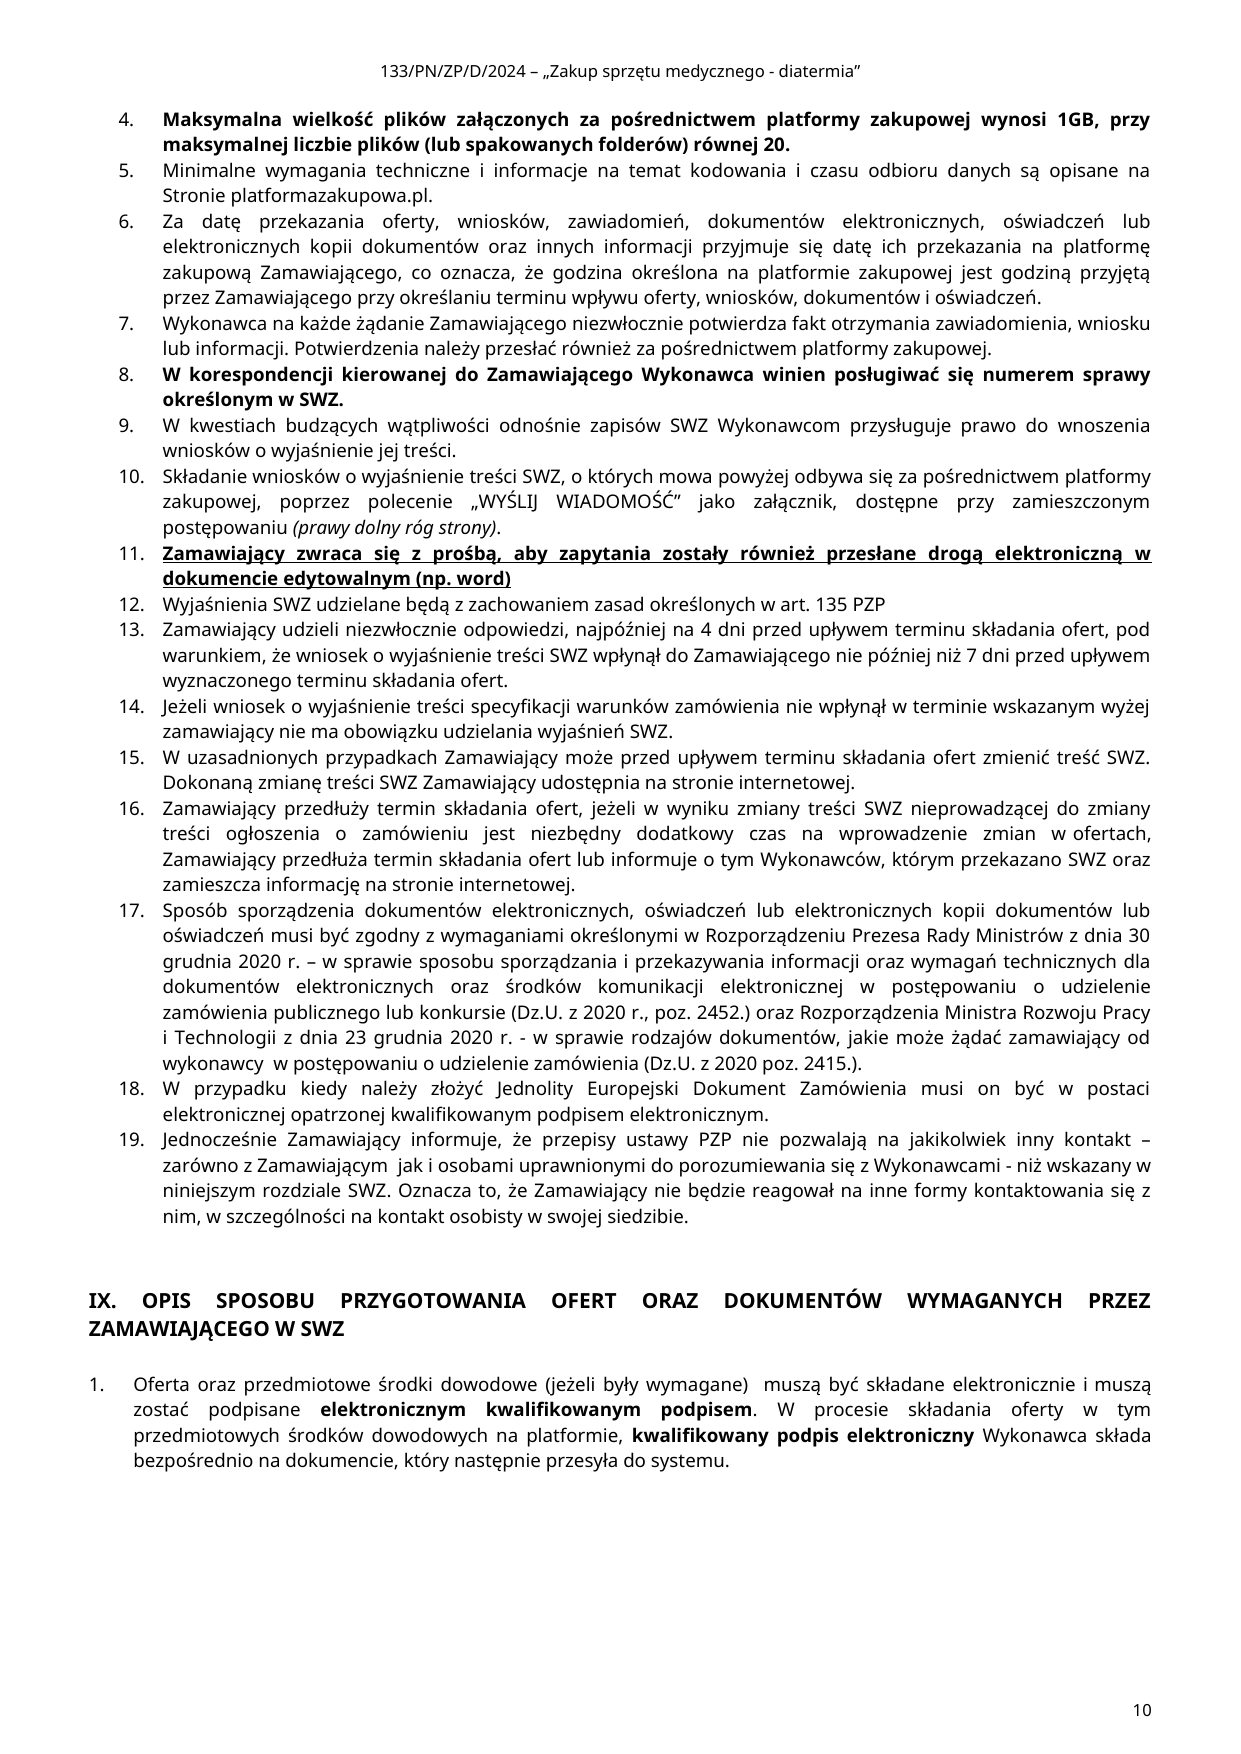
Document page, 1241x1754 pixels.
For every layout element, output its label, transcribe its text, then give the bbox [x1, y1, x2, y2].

list W uzasadnionych przypadkach Zamawiający może przed upływem terminu składania ofert zmienić treść SWZ. Dokonaną zmianę treści SWZ Zamawiający udostępnia na stronie internetowej. [118, 744, 1152, 795]
list Za datę przekazania oferty, wniosków, zawiadomień, dokumentów elektronicznych, oświadczeń lub elektronicznych kopii dokumentów oraz innych informacji przyjmuje się datę ich przekazania na platformę zakupową Zamawiającego, co oznacza, że godzina określona na platformie zakupowej jest godziną przyjętą przez Zamawiającego przy określaniu terminu wpływu oferty, wniosków, dokumentów i oświadczeń. [118, 208, 1152, 310]
subtitle IX. Opis sposobu przygotowania ofert oraz dokumentów wymaganych przez Zamawiającego w SWZ [89, 1286, 1152, 1343]
list Zamawiający udzieli niezwłocznie odpowiedzi, najpóźniej na 4 dni przed upływem terminu składania ofert, pod warunkiem, że wniosek o wyjaśnienie treści SWZ wpłynął do Zamawiającego nie później niż 7 dni przed upływem wyznaczonego terminu składania ofert. [118, 616, 1152, 693]
list Wykonawca na każde żądanie Zamawiającego niezwłocznie potwierdza fakt otrzymania zawiadomienia, wniosku lub informacji. Potwierdzenia należy przesłać również za pośrednictwem platformy zakupowej. [118, 310, 1152, 361]
list Zamawiający przedłuży termin składania ofert, jeżeli w wyniku zmiany treści SWZ nieprowadzącej do zmiany treści ogłoszenia o zamówieniu jest niezbędny dodatkowy czas na wprowadzenie zmian w ofertach, Zamawiający przedłuża termin składania ofert lub informuje o tym Wykonawców, którym przekazano SWZ oraz zamieszcza informację na stronie internetowej. [118, 795, 1152, 897]
list Minimalne wymagania techniczne i informacje na temat kodowania i czasu odbioru danych są opisane na Stronie platformazakupowa.pl. [118, 157, 1152, 208]
list Składanie wniosków o wyjaśnienie treści SWZ, o których mowa powyżej odbywa się za pośrednictwem platformy zakupowej, poprzez polecenie „WYŚLIJ WIADOMOŚĆ” jako załącznik, dostępne przy zamieszczonym postępowaniu (prawy dolny róg strony). [118, 463, 1152, 540]
list Jeżeli wniosek o wyjaśnienie treści specyfikacji warunków zamówienia nie wpłynął w terminie wskazanym wyżej zamawiający nie ma obowiązku udzielania wyjaśnień SWZ. [118, 693, 1152, 744]
list W korespondencji kierowanej do Zamawiającego Wykonawca winien posługiwać się numerem sprawy określonym w SWZ. [118, 361, 1152, 412]
list Wyjaśnienia SWZ udzielane będą z zachowaniem zasad określonych w art. 135 PZP [118, 591, 1152, 616]
list Maksymalna wielkość plików załączonych za pośrednictwem platformy zakupowej wynosi 1GB, przy maksymalnej liczbie plików (lub spakowanych folderów) równej 20. [118, 106, 1152, 157]
list Sposób sporządzenia dokumentów elektronicznych, oświadczeń lub elektronicznych kopii dokumentów lub oświadczeń musi być zgodny z wymaganiami określonymi w Rozporządzeniu Prezesa Rady Ministrów z dnia 30 grudnia 2020 r. – w sprawie sposobu sporządzania i przekazywania informacji oraz wymagań technicznych dla dokumentów elektronicznych oraz środków komunikacji elektronicznej w postępowaniu o udzielenie zamówienia publicznego lub konkursie (Dz.U. z 2020 r., poz. 2452.) oraz Rozporządzenia Ministra Rozwoju Pracy i Technologii z dnia 23 grudnia 2020 r. - w sprawie rodzajów dokumentów, jakie może żądać zamawiający od wykonawcy w postępowaniu o udzielenie zamówienia (Dz.U. z 2020 poz. 2415.). [118, 897, 1152, 1076]
list Zamawiający zwraca się z prośbą, aby zapytania zostały również przesłane drogą elektroniczną w dokumencie edytowalnym (np. word) [118, 540, 1152, 591]
list Jednocześnie Zamawiający informuje, że przepisy ustawy PZP nie pozwalają na jakikolwiek inny kontakt – zarówno z Zamawiającym jak i osobami uprawnionymi do porozumiewania się z Wykonawcami - niż wskazany w niniejszym rozdziale SWZ. Oznacza to, że Zamawiający nie będzie reagował na inne formy kontaktowania się z nim, w szczególności na kontakt osobisty w swojej siedzibie. [118, 1127, 1152, 1229]
list W kwestiach budzących wątpliwości odnośnie zapisów SWZ Wykonawcom przysługuje prawo do wnoszenia wniosków o wyjaśnienie jej treści. [118, 412, 1152, 463]
list W przypadku kiedy należy złożyć Jednolity Europejski Dokument Zamówienia musi on być w postaci elektronicznej opatrzonej kwalifikowanym podpisem elektronicznym. [118, 1076, 1152, 1127]
list Oferta oraz przedmiotowe środki dowodowe (jeżeli były wymagane) muszą być składane elektronicznie i muszą zostać podpisane elektronicznym kwalifikowanym podpisem. W procesie składania oferty w tym przedmiotowych środków dowodowych na platformie, kwalifikowany podpis elektroniczny Wykonawca składa bezpośrednio na dokumencie, który następnie przesyła do systemu. [89, 1371, 1152, 1473]
